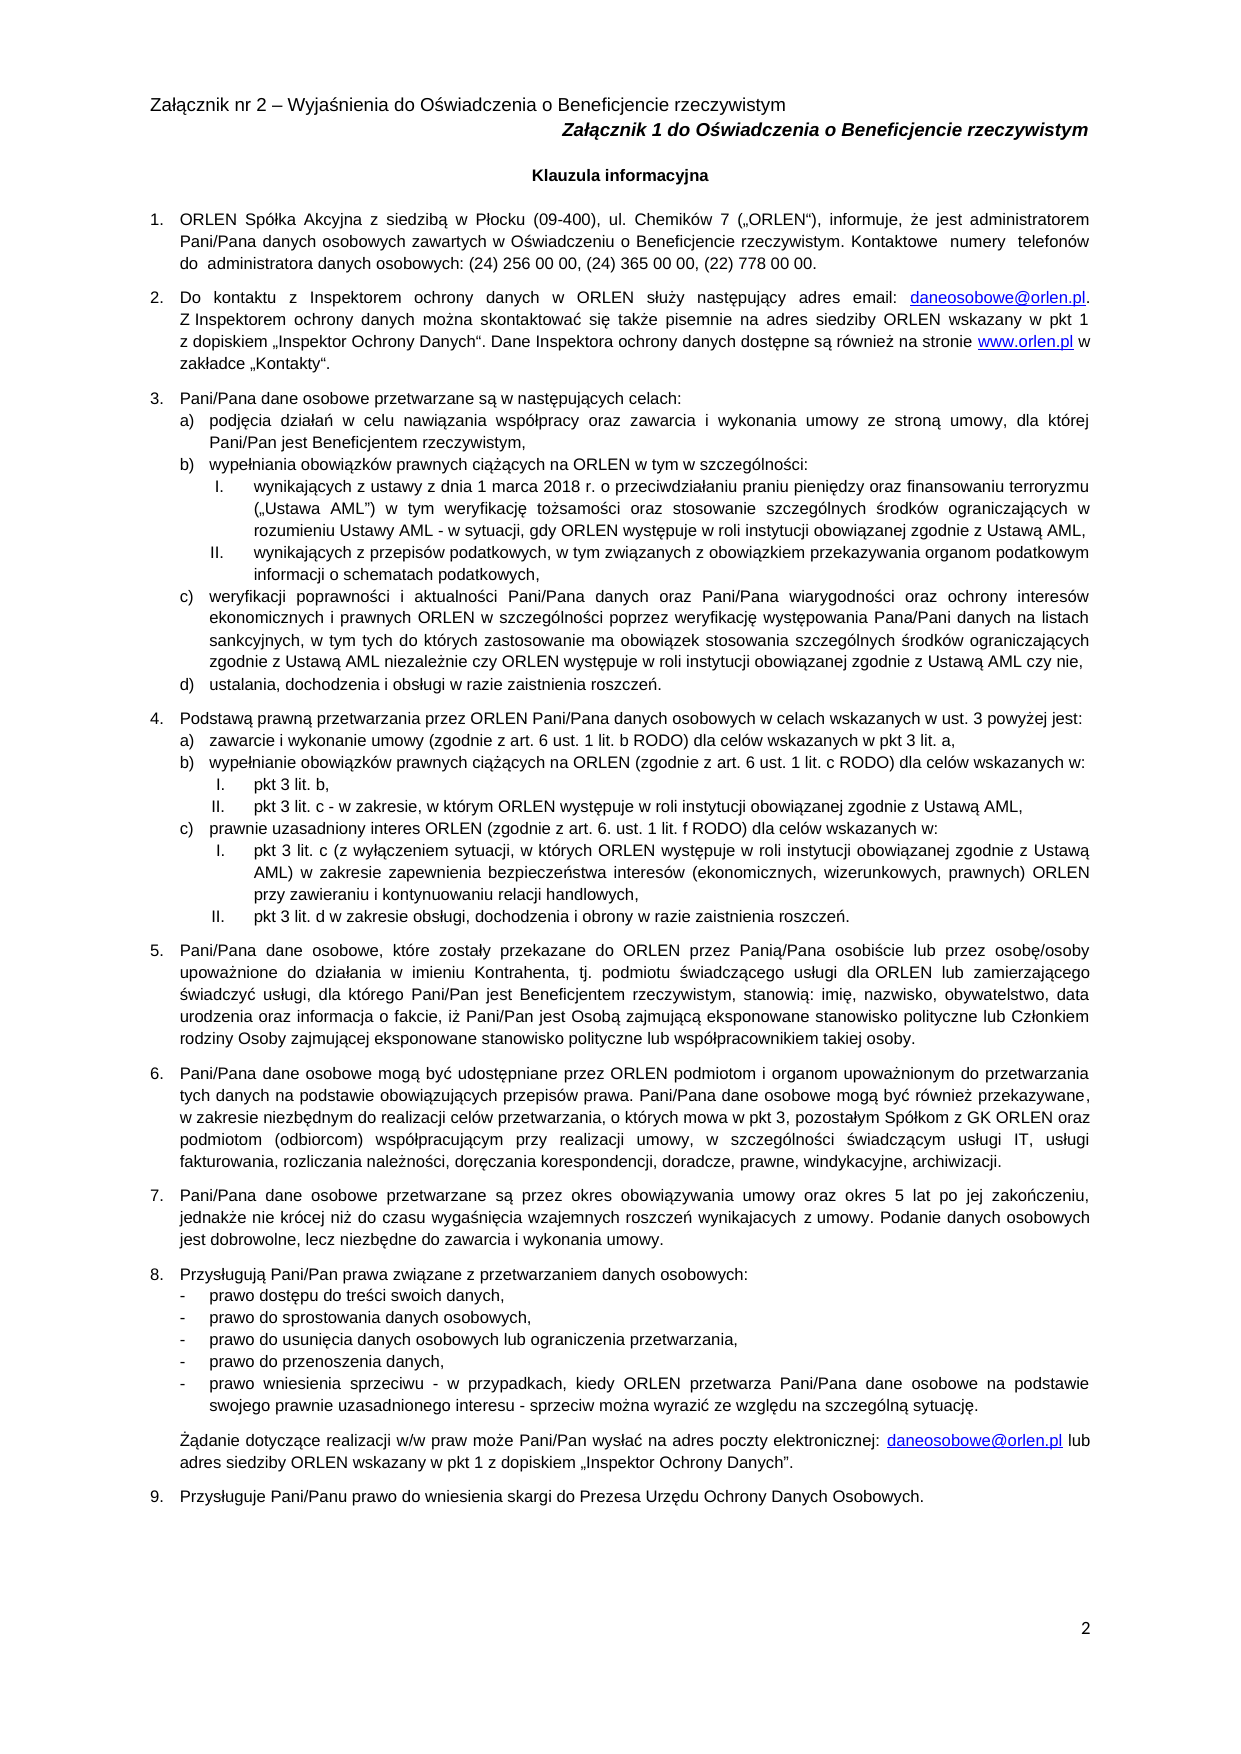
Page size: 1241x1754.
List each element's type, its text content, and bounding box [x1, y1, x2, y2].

list Pani/Pana dane osobowe przetwarzane są w następujących celach: [150, 388, 1090, 408]
list ustalania, dochodzenia i obsługi w razie zaistnienia roszczeń. [179, 674, 1090, 693]
list wypełnianie obowiązków prawnych ciążących na ORLEN (zgodnie z art. 6 ust. 1 lit. c RODO) dla celów wskazanych w: [179, 753, 1090, 772]
list zawarcie i wykonanie umowy (zgodnie z art. 6 ust. 1 lit. b RODO) dla celów wskazanych w pkt 3 lit. a, [179, 731, 1090, 750]
list prawo dostępu do treści swoich danych, [179, 1286, 1090, 1305]
list prawo do przenoszenia danych, [179, 1352, 1090, 1371]
list wynikających z ustawy z dnia 1 marca 2018 r. o przeciwdziałaniu praniu pieniędzy oraz finansowaniu terroryzmu („Ustawa AML”) w tym weryfikację tożsamości oraz stosowanie szczególnych środków ograniczających w rozumieniu Ustawy AML - w sytuacji, gdy ORLEN występuje w roli instytucji obowiązanej zgodnie z Ustawą AML, [224, 476, 1090, 539]
list weryfikacji poprawności i aktualności Pani/Pana danych oraz Pani/Pana wiarygodności oraz ochrony interesów ekonomicznych i prawnych ORLEN w szczególności poprzez weryfikację występowania Pana/Pani danych na listach sankcyjnych, w tym tych do których zastosowanie ma obowiązek stosowania szczególnych środków ograniczających zgodnie z Ustawą AML niezależnie czy ORLEN występuje w roli instytucji obowiązanej zgodnie z Ustawą AML czy nie, [179, 586, 1090, 671]
list Do kontaktu z Inspektorem ochrony danych w ORLEN służy następujący adres email: daneosobowe@orlen.pl. Z Inspektorem ochrony danych można skontaktować się także pisemnie na adres siedziby ORLEN wskazany w pkt 1 z dopiskiem „Inspektor Ochrony Danych“. Dane Inspektora ochrony danych dostępne są również na stronie www.orlen.pl w zakładce „Kontakty“. [150, 288, 1090, 373]
text Załącznik nr 2 – Wyjaśnienia do Oświadczenia o Beneficjencie rzeczywistym [150, 94, 1090, 116]
list podjęcia działań w celu nawiązania współpracy oraz zawarcia i wykonania umowy ze stroną umowy, dla której Pani/Pan jest Beneficjentem rzeczywistym, [179, 411, 1090, 452]
list Pani/Pana dane osobowe, które zostały przekazane do ORLEN przez Panią/Pana osobiście lub przez osobę/osoby upoważnione do działania w imieniu Kontrahenta, tj. podmiotu świadczącego usługi dla ORLEN lub zamierzającego świadczyć usługi, dla którego Pani/Pan jest Beneficjentem rzeczywistym, stanowią: imię, nazwisko, obywatelstwo, data urodzenia oraz informacja o fakcie, iż Pani/Pan jest Osobą zajmującą eksponowane stanowisko polityczne lub Członkiem rodziny Osoby zajmującej eksponowane stanowisko polityczne lub współpracownikiem takiej osoby. [150, 941, 1090, 1048]
list Pani/Pana dane osobowe mogą być udostępniane przez ORLEN podmiotom i organom upoważnionym do przetwarzania tych danych na podstawie obowiązujących przepisów prawa. Pani/Pana dane osobowe mogą być również przekazywane, w zakresie niezbędnym do realizacji celów przetwarzania, o których mowa w pkt 3, pozostałym Spółkom z GK ORLEN oraz podmiotom (odbiorcom) współpracującym przy realizacji umowy, w szczególności świadczącym usługi IT, usługi fakturowania, rozliczania należności, doręczania korespondencji, doradcze, prawne, windykacyjne, archiwizacji. [150, 1063, 1090, 1171]
list prawo do usunięcia danych osobowych lub ograniczenia przetwarzania, [179, 1330, 1090, 1349]
list prawo wniesienia sprzeciwu - w przypadkach, kiedy ORLEN przetwarza Pani/Pana dane osobowe na podstawie swojego prawnie uzasadnionego interesu - sprzeciw można wyrazić ze względu na szczególną sytuację. [179, 1374, 1090, 1415]
text Żądanie dotyczące realizacji w/w praw może Pani/Pan wysłać na adres poczty elektronicznej: daneosobowe@orlen.pl lub adres siedziby ORLEN wskazany w pkt 1 z dopiskiem „Inspektor Ochrony Danych”. [179, 1431, 1090, 1472]
list Pani/Pana dane osobowe przetwarzane są przez okres obowiązywania umowy oraz okres 5 lat po jej zakończeniu, jednakże nie krócej niż do czasu wygaśnięcia wzajemnych roszczeń wynikajacych z umowy. Podanie danych osobowych jest dobrowolne, lecz niezbędne do zawarcia i wykonania umowy. [150, 1186, 1090, 1249]
text Klauzula informacyjna [150, 166, 1090, 185]
list prawo do sprostowania danych osobowych, [179, 1308, 1090, 1327]
list pkt 3 lit. c (z wyłączeniem sytuacji, w których ORLEN występuje w roli instytucji obowiązanej zgodnie z Ustawą AML) w zakresie zapewnienia bezpieczeństwa interesów (ekonomicznych, wizerunkowych, prawnych) ORLEN przy zawieraniu i kontynuowaniu relacji handlowych, [225, 841, 1090, 904]
list Podstawą prawną przetwarzania przez ORLEN Pani/Pana danych osobowych w celach wskazanych w ust. 3 powyżej jest: [150, 709, 1090, 728]
list pkt 3 lit. d w zakresie obsługi, dochodzenia i obrony w razie zaistnienia roszczeń. [225, 907, 1090, 926]
text Załącznik 1 do Oświadczenia o Beneficjencie rzeczywistym [150, 119, 1090, 141]
list wynikających z przepisów podatkowych, w tym związanych z obowiązkiem przekazywania organom podatkowym informacji o schematach podatkowych, [224, 542, 1090, 583]
list pkt 3 lit. b, [225, 775, 1090, 794]
list prawnie uzasadniony interes ORLEN (zgodnie z art. 6. ust. 1 lit. f RODO) dla celów wskazanych w: [179, 819, 1090, 838]
list ORLEN Spółka Akcyjna z siedzibą w Płocku (09-400), ul. Chemików 7 („ORLEN“), informuje, że jest administratorem Pani/Pana danych osobowych zawartych w Oświadczeniu o Beneficjencie rzeczywistym. Kontaktowe numery telefonów do administratora danych osobowych: (24) 256 00 00, (24) 365 00 00, (22) 778 00 00. [150, 210, 1090, 273]
list wypełniania obowiązków prawnych ciążących na ORLEN w tym w szczególności: [179, 454, 1090, 474]
list Przysługuje Pani/Panu prawo do wniesienia skargi do Prezesa Urzędu Ochrony Danych Osobowych. [150, 1487, 1090, 1506]
list pkt 3 lit. c - w zakresie, w którym ORLEN występuje w roli instytucji obowiązanej zgodnie z Ustawą AML, [225, 797, 1090, 816]
list Przysługują Pani/Pan prawa związane z przetwarzaniem danych osobowych: [150, 1264, 1090, 1283]
